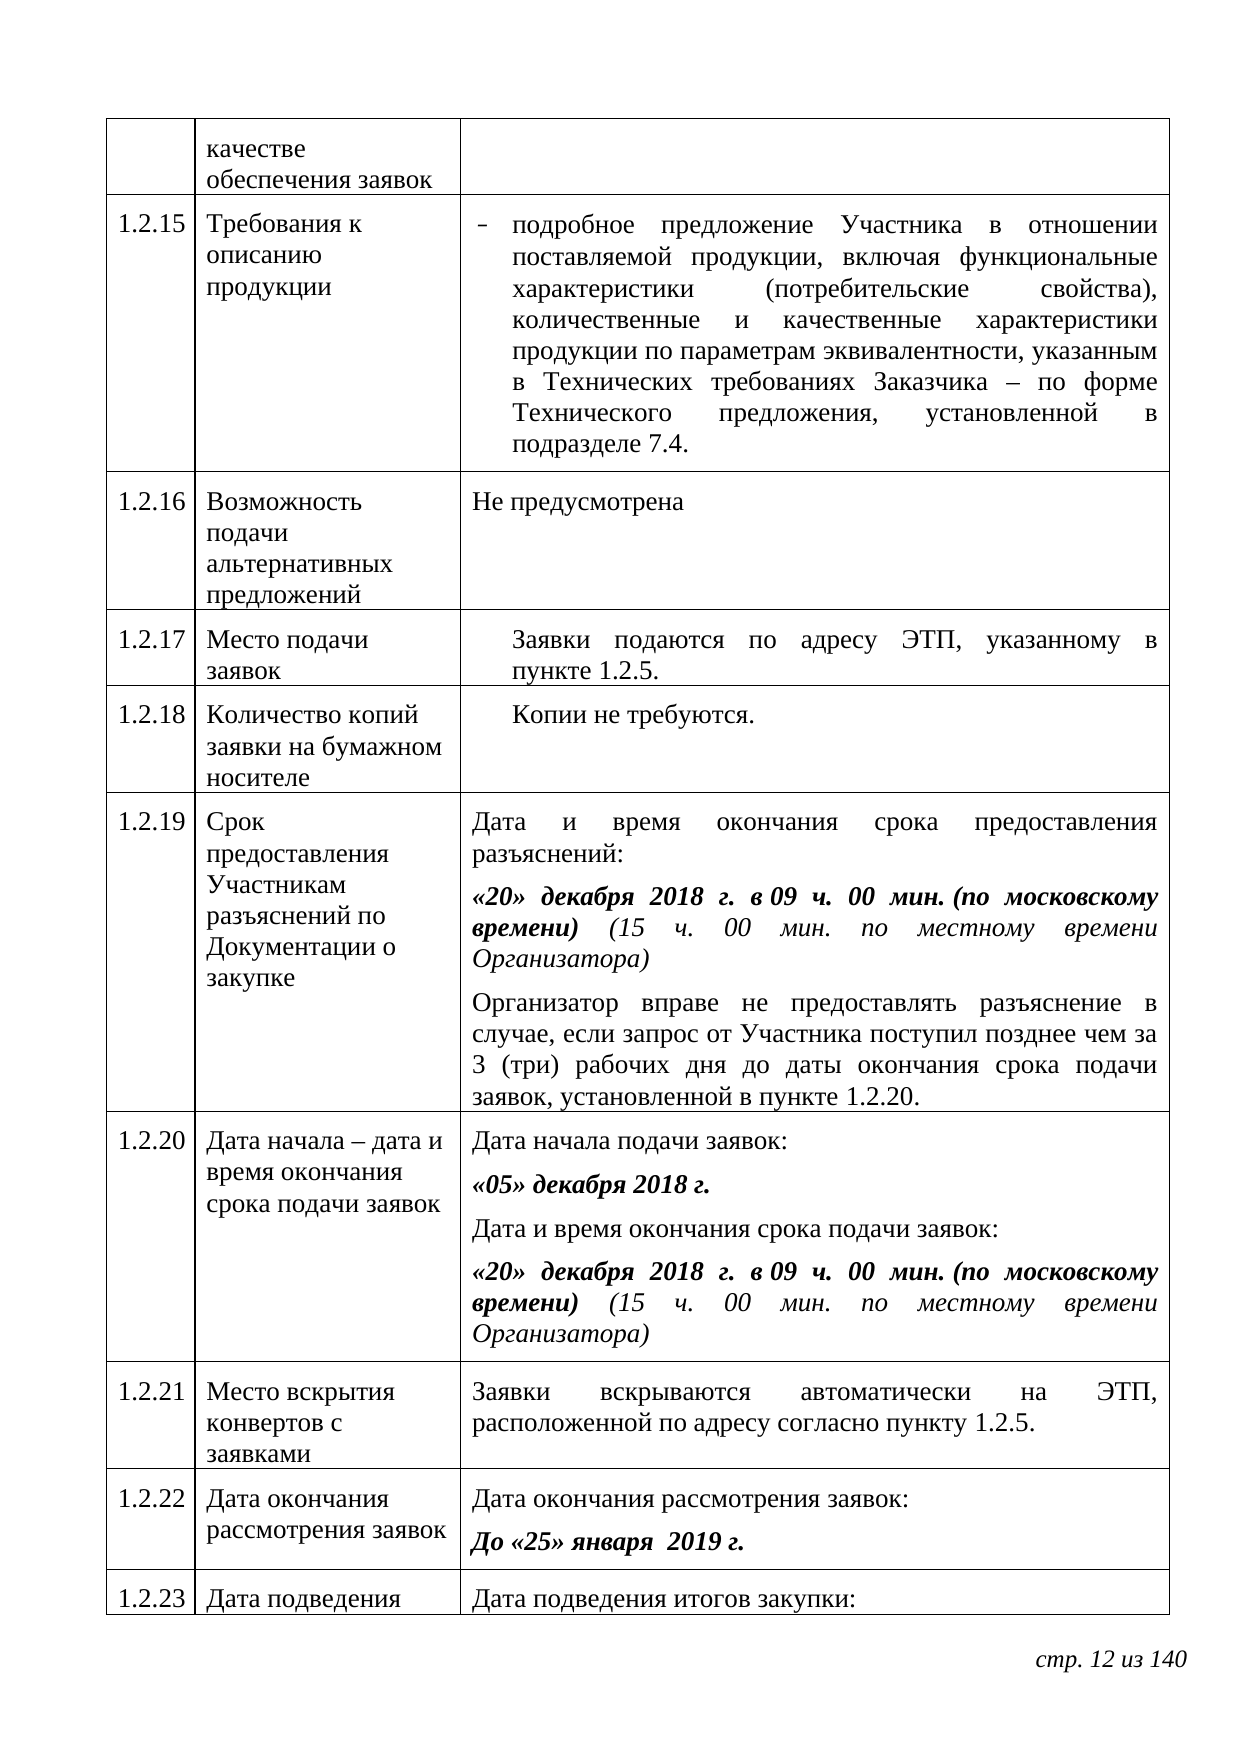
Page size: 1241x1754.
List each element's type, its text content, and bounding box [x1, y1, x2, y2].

table_cell Количество копий заявки на бумажном носителе [196, 686, 460, 792]
table_cell Копии не требуются. [461, 686, 1169, 792]
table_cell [461, 1570, 1169, 1614]
table_cell [107, 1469, 194, 1569]
table_cell Заявки подаются по адресу ЭТП, указанному в пункте 1.2.5. [461, 610, 1169, 685]
table_cell Дата начала – дата и время окончания срока подачи заявок [196, 1112, 460, 1361]
table_cell [107, 1362, 194, 1468]
table_cell Требования к описанию продукции [196, 195, 460, 471]
table_cell [107, 686, 194, 792]
table_cell [107, 119, 194, 194]
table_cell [196, 1570, 460, 1614]
table_cell Заявки вскрываются автоматически на ЭТП, расположенной по адресу согласно пункту 1.2.5. [461, 1362, 1169, 1468]
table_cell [461, 119, 1169, 194]
table_cell Дата окончания рассмотрения заявок: До «25» января 2019 г. [461, 1469, 1169, 1569]
table_cell Место подачи заявок [196, 610, 460, 685]
table_cell Дата и время окончания срока предоставления разъяснений: «20» декабря 2018 г. в 09 ч. 00 мин. (по московскому времени) (15 ч. 00 мин. по местному времени Организатора) Организатор вправе не предоставлять разъяснение в случае, если запрос от Участника поступил позднее чем за 3 (три) рабочих дня до даты окончания срока подачи заявок, установленной в пункте 1.2.20. [461, 793, 1169, 1111]
table_cell Срок предоставления Участникам разъяснений по Документации о закупке [196, 793, 460, 1111]
table_cell Место вскрытия конвертов с заявками [196, 1362, 460, 1468]
table_cell [107, 195, 194, 471]
table_cell [107, 793, 194, 1111]
table_cell [107, 610, 194, 685]
table_cell Возможность подачи альтернативных предложений [196, 472, 460, 609]
table_cell [107, 1570, 194, 1614]
table_cell [107, 1112, 194, 1361]
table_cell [196, 119, 460, 194]
table_cell Не предусмотрена [461, 472, 1169, 609]
table_cell [107, 472, 194, 609]
table_cell Дата окончания рассмотрения заявок [196, 1469, 460, 1569]
table_cell подробное предложение Участника в отношении поставляемой продукции, включая функциональные характеристики (потребительские свойства), количественные и качественные характеристики продукции по параметрам эквивалентности, указанным в Технических требованиях Заказчика – по форме Технического предложения, установленной в подразделе 7.4. [461, 195, 1169, 471]
table_cell Дата начала подачи заявок: «05» декабря 2018 г. Дата и время окончания срока подачи заявок: «20» декабря 2018 г. в 09 ч. 00 мин. (по московскому времени) (15 ч. 00 мин. по местному времени Организатора) [461, 1112, 1169, 1361]
